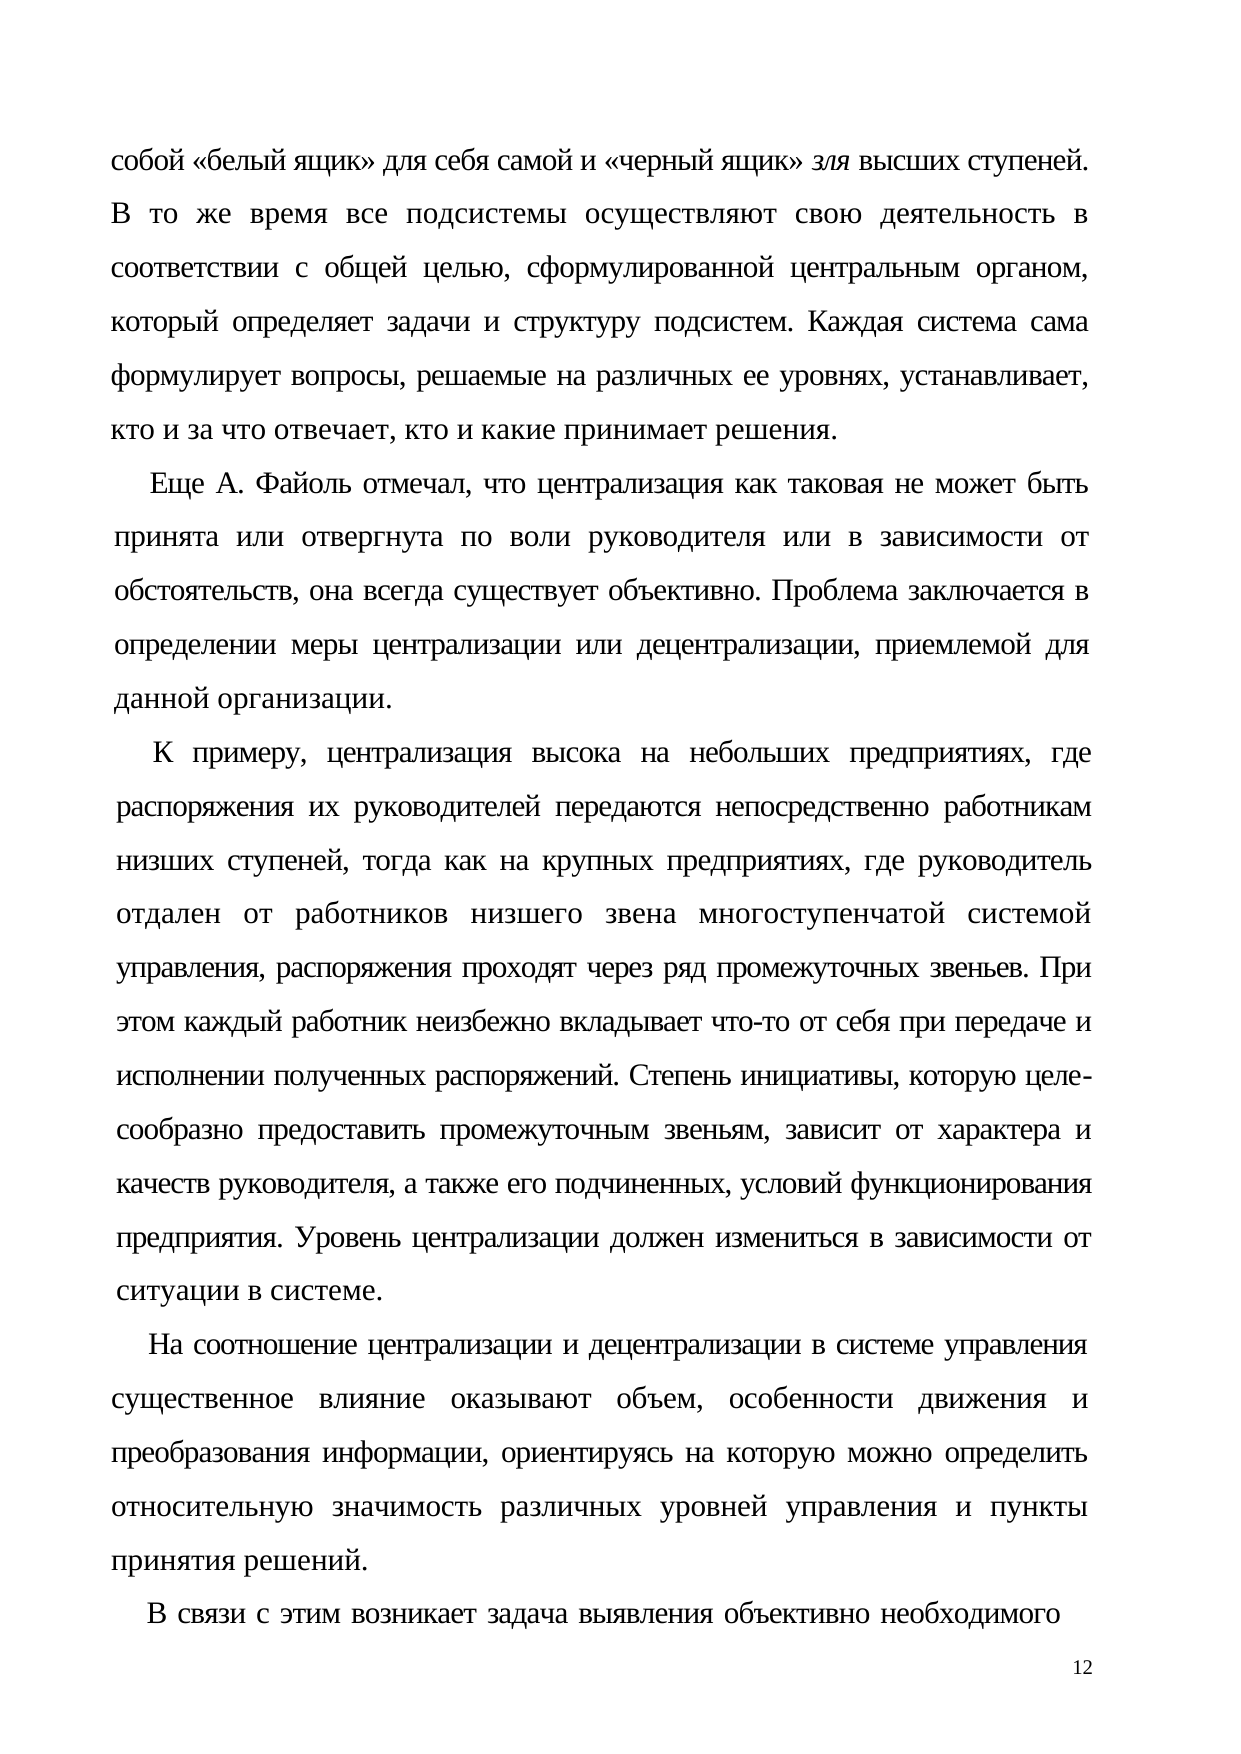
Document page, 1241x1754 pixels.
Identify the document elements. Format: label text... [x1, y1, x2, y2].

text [110, 141, 1089, 446]
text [110, 1595, 1061, 1631]
text К примеру, централизация высока на небольших предприятиях, где распоряжения их руководителей передаются непосредственно работникам низших ступеней, тогда как на крупных предприятиях, где руководитель отдален от работников низшего звена многоступенчатой системой управления, распоряжения проходят через ряд промежуточных звеньев. При этом каждый работник неизбежно вкладывает что-то от себя при передаче и исполнении полученных распоряжений. Степень инициативы, которую целесообразно предоставить промежуточным звеньям, зависит от характера и качеств руководителя, а также его подчиненных, условий функционирования предприятия. Уровень централизации должен измениться в зависимости от ситуации в системе. [116, 733, 1092, 1308]
text На соотношение централизации и децентрализации в системе управления существенное влияние оказывают объем, особенности движения и преобразования информации, ориентируясь на которую можно определить относительную значимость различных уровней управления и пункты принятия решений. [111, 1326, 1088, 1577]
text Еще А. Файоль отмечал, что централизация как таковая не может быть принята или отвергнута по воли руководителя или в зависимости от обстоятельств, она всегда существует объективно. Проблема заключается в определении меры централизации или децентрализации, приемлемой для данной организации. [114, 464, 1090, 715]
